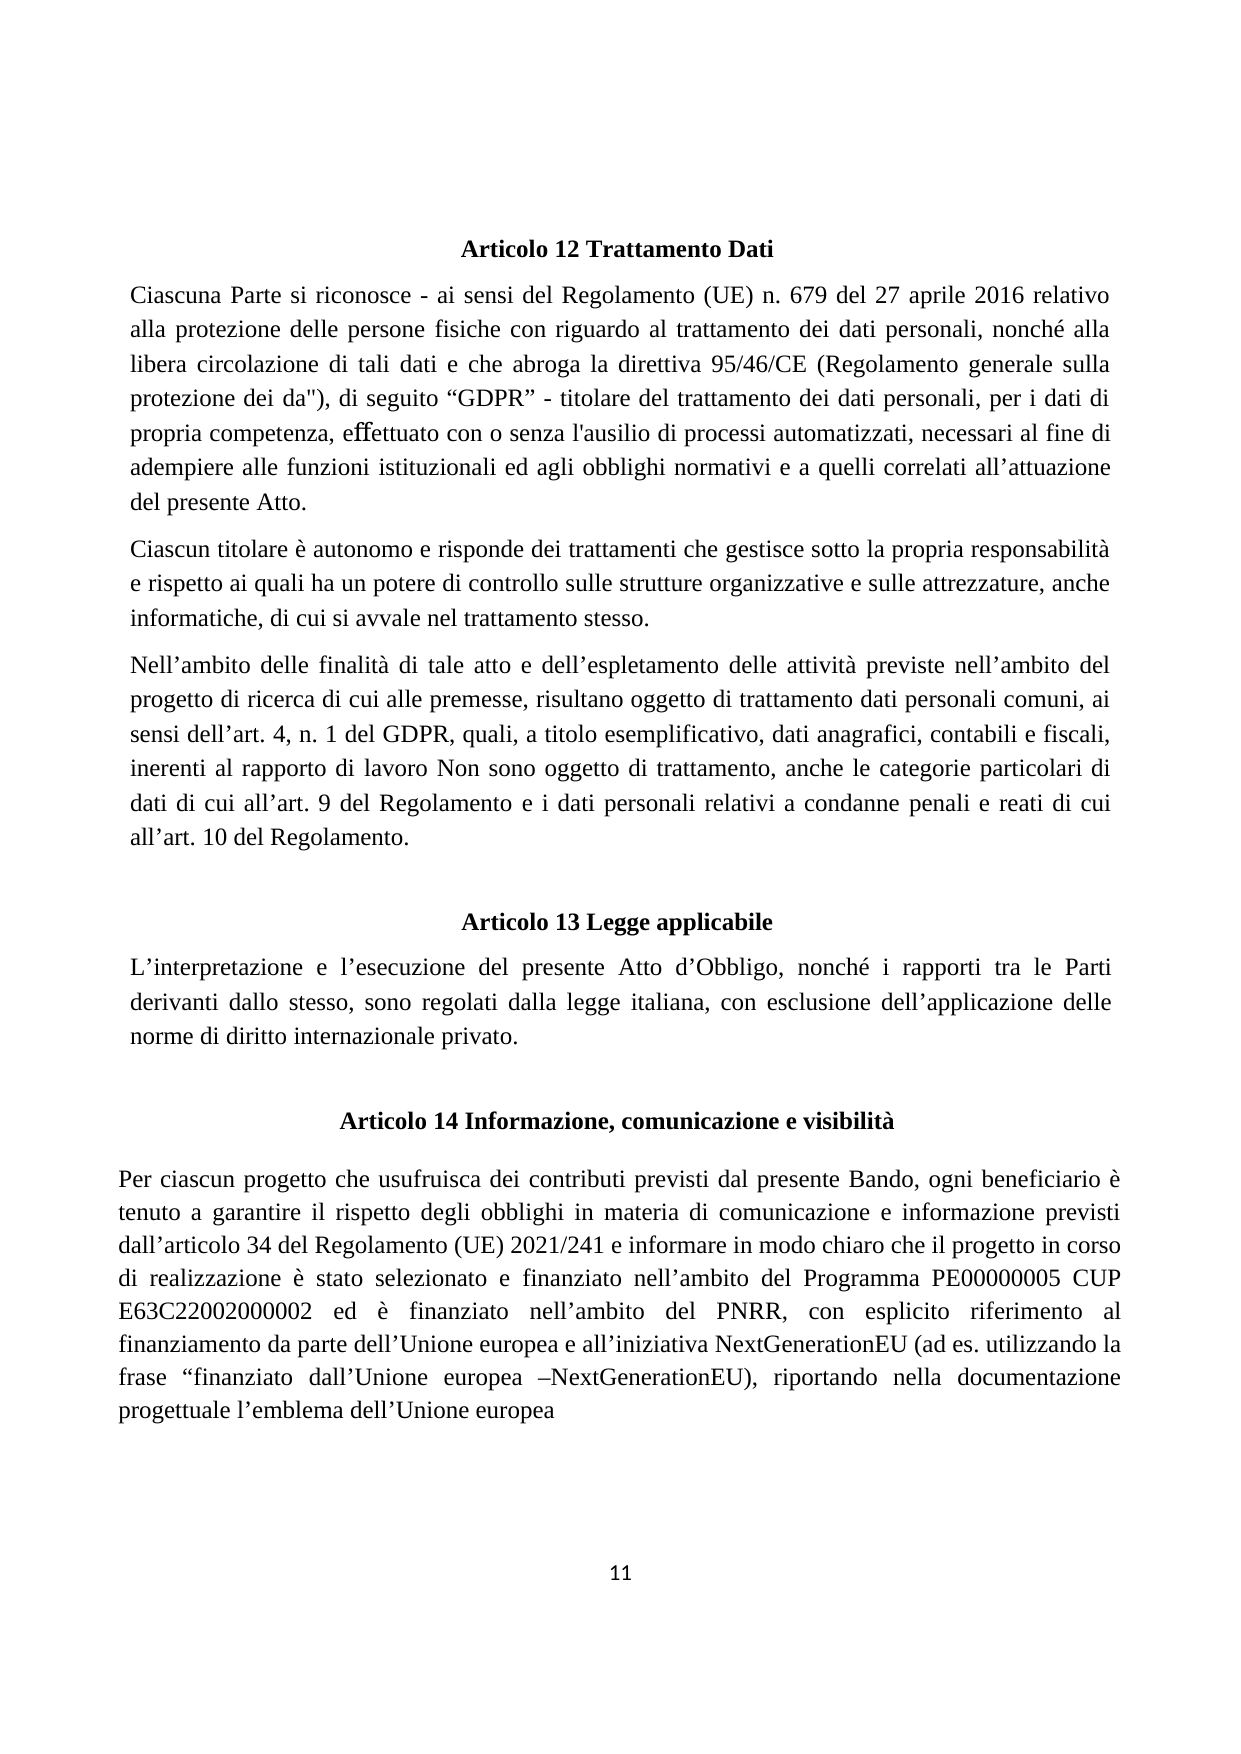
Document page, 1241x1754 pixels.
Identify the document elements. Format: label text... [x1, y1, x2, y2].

text Per ciascun progetto che usufruisca dei contributi previsti dal presente Bando, ogni beneficiario è tenuto a garantire il rispetto degli obblighi in materia di comunicazione e informazione previsti dall’articolo 34 del Regolamento (UE) 2021/241 e informare in modo chiaro che il progetto in corso di realizzazione è stato selezionato e finanziato nell’ambito del Programma PE00000005 CUP E63C22002000002 ed è finanziato nell’ambito del PNRR, con esplicito riferimento al finanziamento da parte dell’Unione europea e all’iniziativa NextGenerationEU (ad es. utilizzando la frase “finanziato dall’Unione europea –NextGenerationEU), riportando nella documentazione progettuale l’emblema dell’Unione europea [118, 1164, 1122, 1424]
text Nell’ambito delle finalità di tale atto e dell’espletamento delle attività previste nell’ambito del progetto di ricerca di cui alle premesse, risultano oggetto di trattamento dati personali comuni, ai sensi dell’art. 4, n. 1 del GDPR, quali, a titolo esemplificativo, dati anagrafici, contabili e fiscali, inerenti al rapporto di lavoro Non sono oggetto di trattamento, anche le categorie particolari di dati di cui all’art. 9 del Regolamento e i dati personali relativi a condanne penali e reati di cui all’art. 10 del Regolamento. [130, 650, 1111, 851]
text Ciascun titolare è autonomo e risponde dei trattamenti che gestisce sotto la propria responsabilità e rispetto ai quali ha un potere di controllo sulle strutture organizzative e sulle attrezzature, anche informatiche, di cui si avvale nel trattamento stesso. [130, 534, 1111, 632]
text Articolo 12 Trattamento Dati [118, 234, 1116, 263]
text Articolo 13 Legge applicabile [118, 907, 1116, 936]
text Articolo 14 Informazione, comunicazione e visibilità [118, 1106, 1116, 1134]
text Ciascuna Parte si riconosce - ai sensi del Regolamento (UE) n. 679 del 27 aprile 2016 relativo alla protezione delle persone fisiche con riguardo al trattamento dei dati personali, nonché alla libera circolazione di tali dati e che abroga la direttiva 95/46/CE (Regolamento generale sulla protezione dei da"), di seguito “GDPR” - titolare del trattamento dei dati personali, per i dati di propria competenza, eﬀettuato con o senza l'ausilio di processi automatizzati, necessari al fine di adempiere alle funzioni istituzionali ed agli obblighi normativi e a quelli correlati all’attuazione del presente Atto. [130, 280, 1112, 516]
text L’interpretazione e l’esecuzione del presente Atto d’Obbligo, nonché i rapporti tra le Parti derivanti dallo stesso, sono regolati dalla legge italiana, con esclusione dell’applicazione delle norme di diritto internazionale privato. [130, 952, 1112, 1050]
